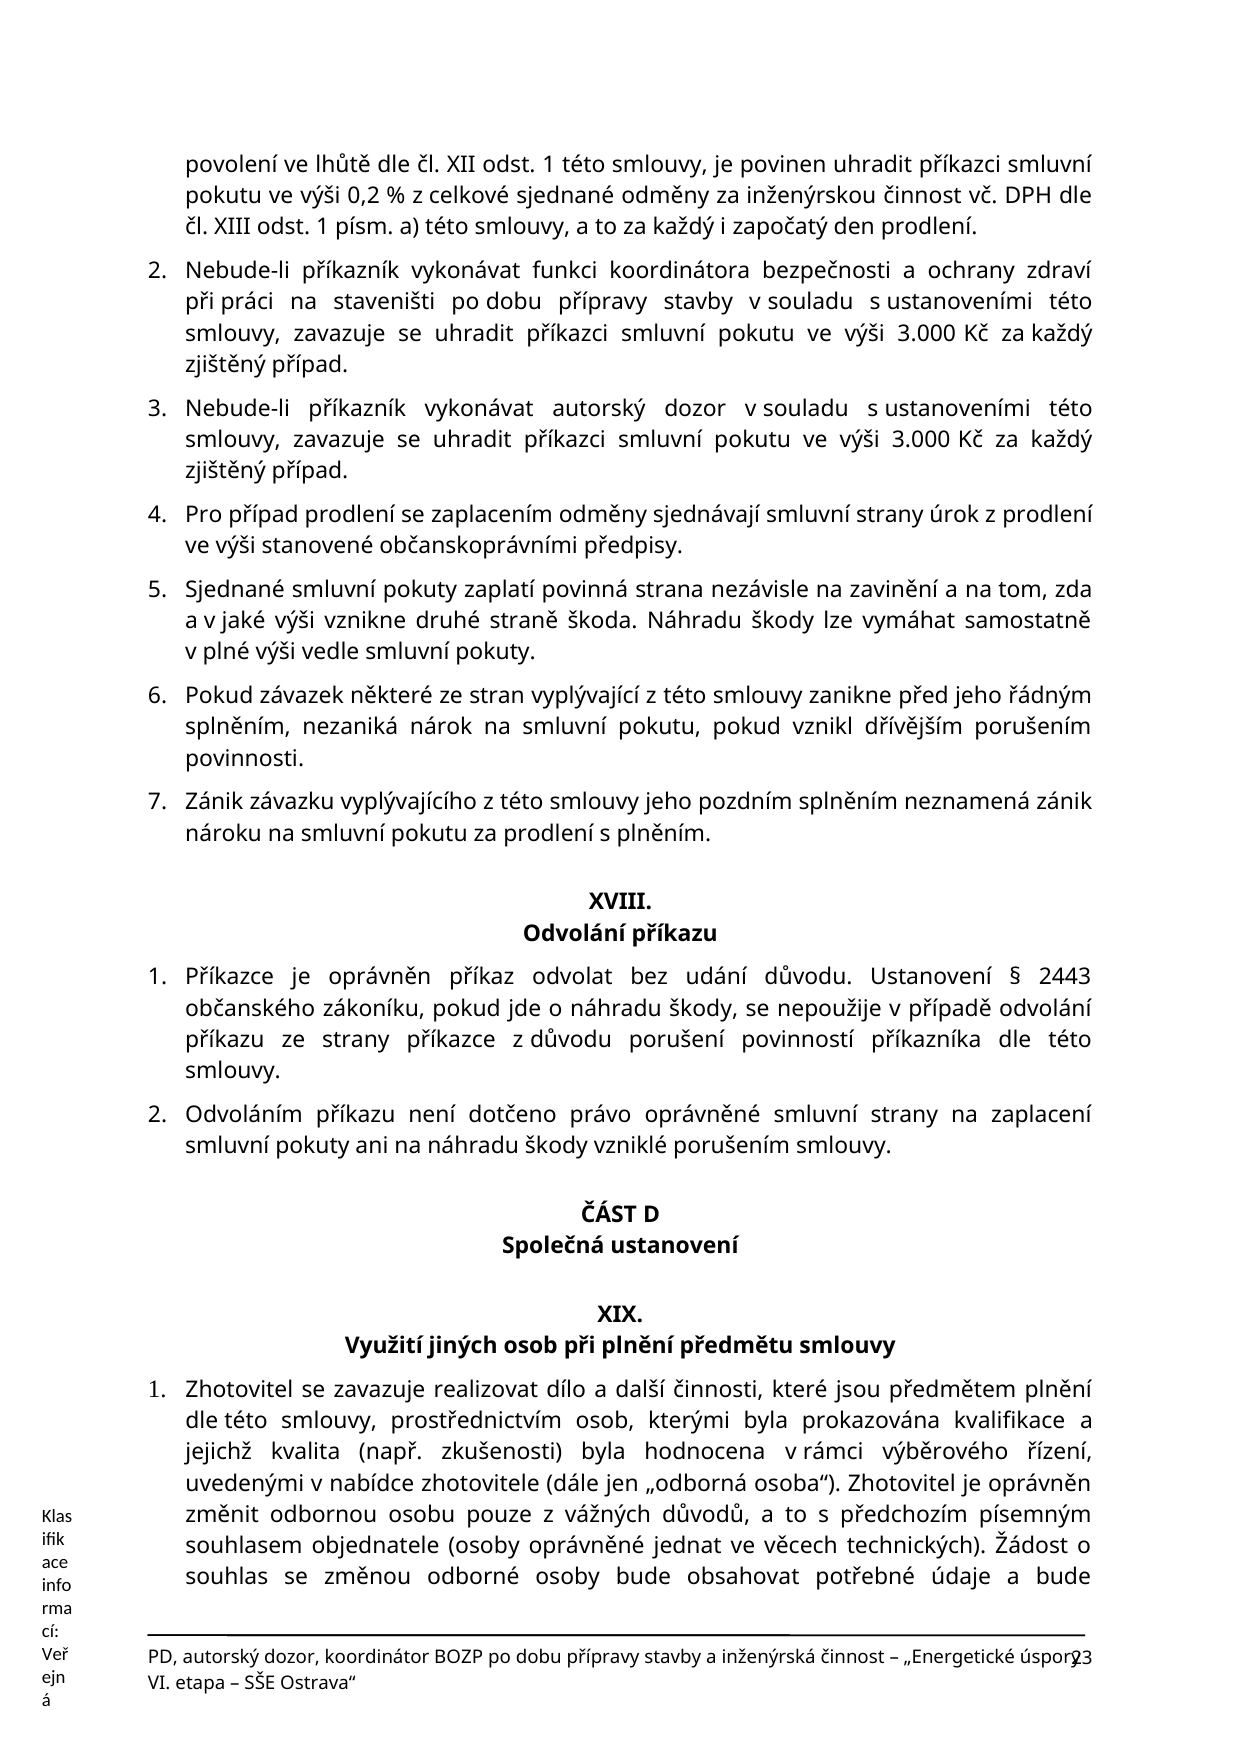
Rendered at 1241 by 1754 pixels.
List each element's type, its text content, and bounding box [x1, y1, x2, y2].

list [148, 1373, 1092, 1591]
list Zánik závazku vyplývajícího z této smlouvy jeho pozdním splněním neznamená zánik nároku na smluvní pokutu za prodlení s plněním. [148, 785, 1092, 848]
list Pokud závazek některé ze stran vyplývající z této smlouvy zanikne před jeho řádným splněním, nezaniká nárok na smluvní pokutu, pokud vznikl dřívějším porušením povinnosti. [148, 679, 1092, 773]
text XVIII. Odvolání příkazu [148, 885, 1092, 948]
text XIX. Využití jiných osob při plnění předmětu smlouvy [148, 1298, 1092, 1360]
text ČÁST D Společná ustanovení [148, 1198, 1092, 1260]
list Sjednané smluvní pokuty zaplatí povinná strana nezávisle na zavinění a na tom, zda a v jaké výši vznikne druhé straně škoda. Náhradu škody lze vymáhat samostatně v plné výši vedle smluvní pokuty. [148, 573, 1092, 666]
list Nebude-li příkazník vykonávat funkci koordinátora bezpečnosti a ochrany zdraví při práci na staveništi po dobu přípravy stavby v souladu s ustanoveními této smlouvy, zavazuje se uhradit příkazci smluvní pokutu ve výši 3.000 Kč za každý zjištěný případ. [148, 254, 1092, 379]
list Pro případ prodlení se zaplacením odměny sjednávají smluvní strany úrok z prodlení ve výši stanovené občanskoprávními předpisy. [148, 498, 1092, 560]
list Příkazce je oprávněn příkaz odvolat bez udání důvodu. Ustanovení § 2443 občanského zákoníku, pokud jde o náhradu škody, se nepoužije v případě odvolání příkazu ze strany příkazce z důvodu porušení povinností příkazníka dle této smlouvy. [148, 960, 1092, 1085]
list Nebude-li příkazník vykonávat autorský dozor v souladu s ustanoveními této smlouvy, zavazuje se uhradit příkazci smluvní pokutu ve výši 3.000 Kč za každý zjištěný případ. [148, 391, 1092, 485]
list Odvoláním příkazu není dotčeno právo oprávněné smluvní strany na zaplacení smluvní pokuty ani na náhradu škody vzniklé porušením smlouvy. [148, 1098, 1092, 1160]
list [148, 148, 1092, 241]
